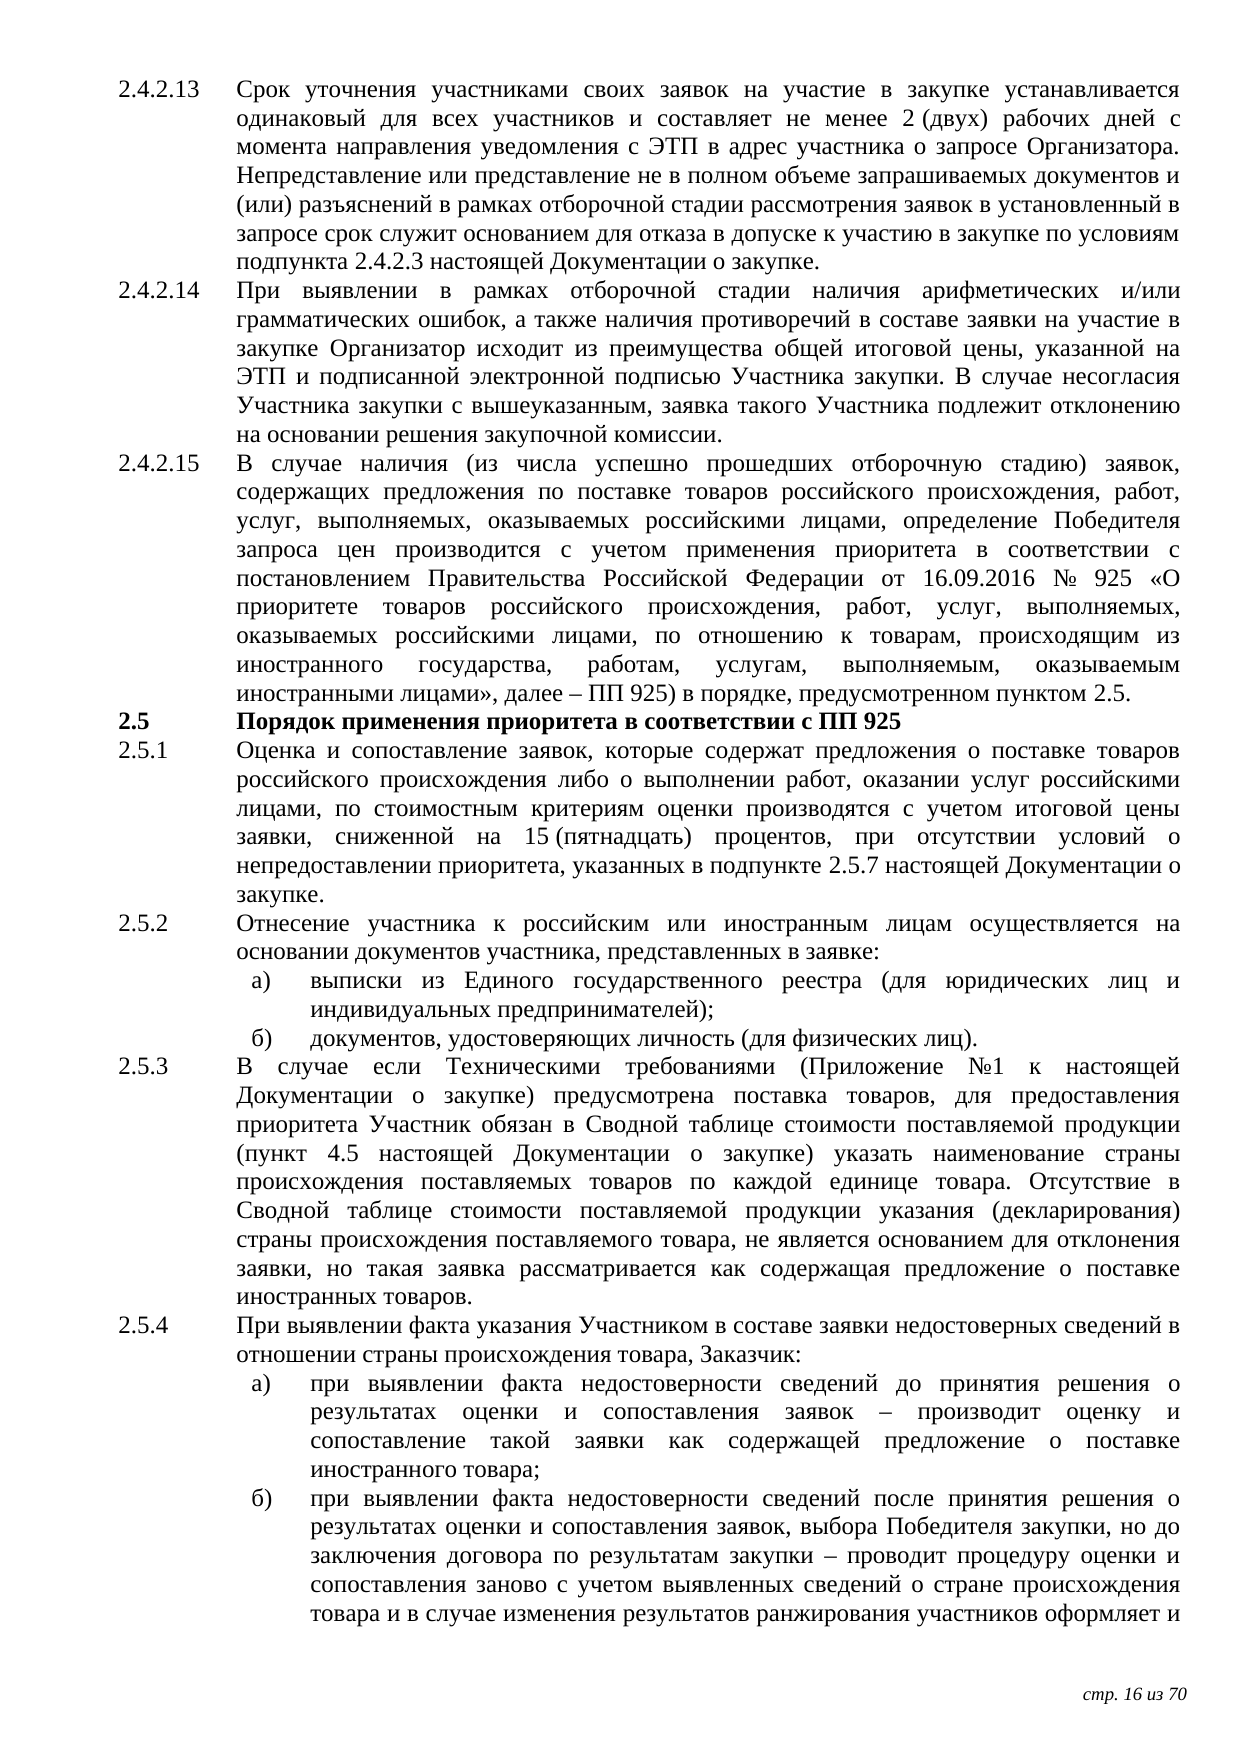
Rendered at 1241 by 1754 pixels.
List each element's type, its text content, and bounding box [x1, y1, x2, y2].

list при выявлении факта недостоверности сведений до принятия решения о результатах оценки и сопоставления заявок – производит оценку и сопоставление такой заявки как содержащей предложение о поставке иностранного товара; [251, 1368, 1181, 1483]
list выписки из Единого государственного реестра (для юридических лиц и индивидуальных предпринимателей); [251, 965, 1181, 1023]
list Отнесение участника к российским или иностранным лицам осуществляется на основании документов участника, представленных в заявке: [118, 908, 1181, 965]
list документов, удостоверяющих личность (для физических лиц). [251, 1023, 1181, 1051]
list Срок уточнения участниками своих заявок на участие в закупке устанавливается одинаковый для всех участников и составляет не менее 2 (двух) рабочих дней с момента направления уведомления с ЭТП в адрес участника о запросе Организатора. Непредставление или представление не в полном объеме запрашиваемых документов и (или) разъяснений в рамках отборочной стадии рассмотрения заявок в установленный в запросе срок служит основанием для отказа в допуске к участию в закупке по условиям подпункта 2.4.2.3 настоящей Документации о закупке. [118, 74, 1181, 275]
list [251, 1483, 1181, 1626]
list В случае если Техническими требованиями (Приложение №1 к настоящей Документации о закупке) предусмотрена поставка товаров, для предоставления приоритета Участник обязан в Сводной таблице стоимости поставляемой продукции (пункт 4.5 настоящей Документации о закупке) указать наименование страны происхождения поставляемых товаров по каждой единице товара. Отсутствие в Сводной таблице стоимости поставляемой продукции указания (декларирования) страны происхождения поставляемого товара, не является основанием для отклонения заявки, но такая заявка рассматривается как содержащая предложение о поставке иностранных товаров. [118, 1051, 1181, 1310]
list Оценка и сопоставление заявок, которые содержат предложения о поставке товаров российского происхождения либо о выполнении работ, оказании услуг российскими лицами, по стоимостным критериям оценки производятся с учетом итоговой цены заявки, сниженной на 15 (пятнадцать) процентов, при отсутствии условий о непредоставлении приоритета, указанных в подпункте 2.5.7 настоящей Документации о закупке. [118, 735, 1181, 908]
list При выявлении в рамках отборочной стадии наличия арифметических и/или грамматических ошибок, а также наличия противоречий в составе заявки на участие в закупке Организатор исходит из преимущества общей итоговой цены, указанной на ЭТП и подписанной электронной подписью Участника закупки. В случае несогласия Участника закупки с вышеуказанным, заявка такого Участника подлежит отклонению на основании решения закупочной комиссии. [118, 275, 1181, 448]
list В случае наличия (из числа успешно прошедших отборочную стадию) заявок, содержащих предложения по поставке товаров российского происхождения, работ, услуг, выполняемых, оказываемых российскими лицами, определение Победителя запроса цен производится с учетом применения приоритета в соответствии с постановлением Правительства Российской Федерации от 16.09.2016 № 925 «О приоритете товаров российского происхождения, работ, услуг, выполняемых, оказываемых российскими лицами, по отношению к товарам, происходящим из иностранного государства, работам, услугам, выполняемым, оказываемым иностранными лицами», далее – ПП 925) в порядке, предусмотренном пунктом 2.5. [118, 448, 1181, 706]
list При выявлении факта указания Участником в составе заявки недостоверных сведений в отношении страны происхождения товара, Заказчик: [118, 1310, 1181, 1368]
subtitle Порядок применения приоритета в соответствии с ПП 925 [118, 706, 1181, 735]
